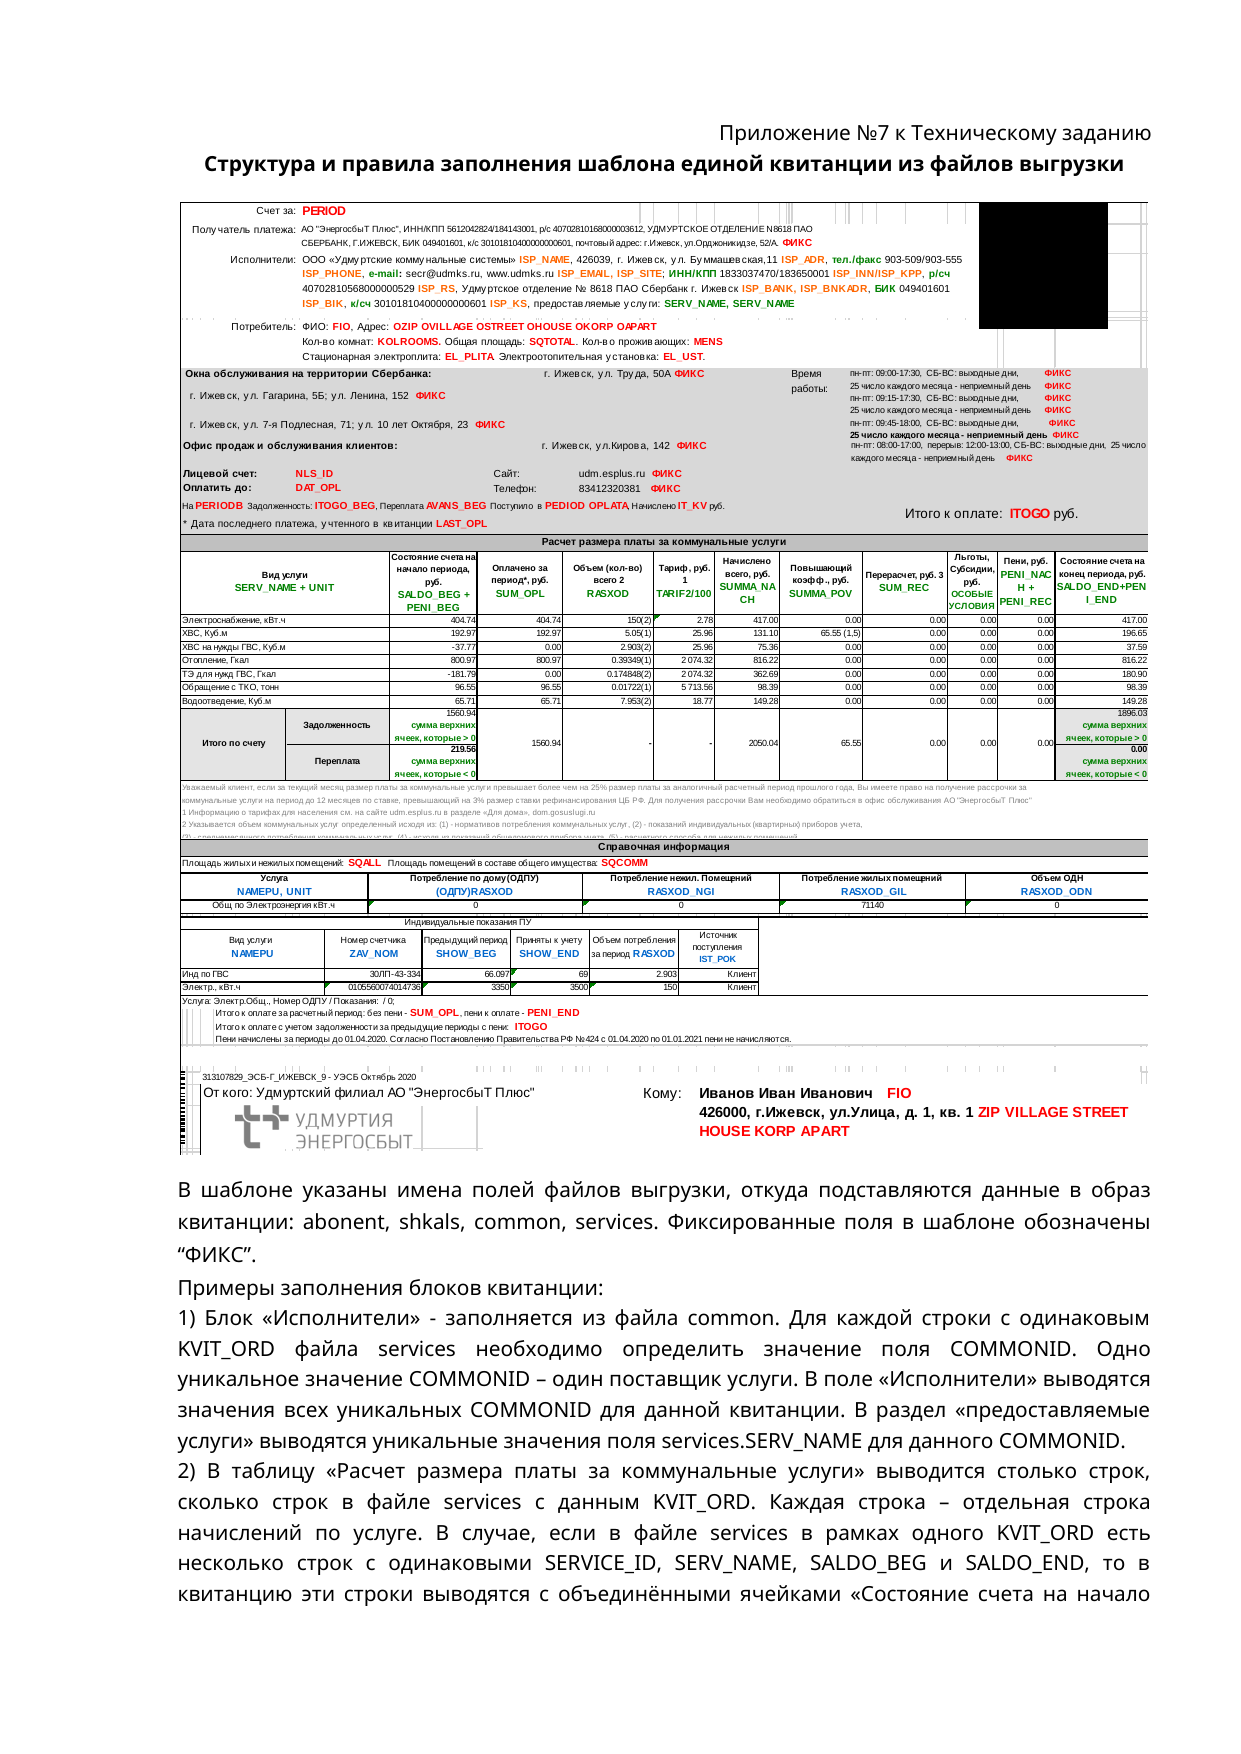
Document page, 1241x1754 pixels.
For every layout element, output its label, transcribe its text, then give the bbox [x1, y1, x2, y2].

text 1) Блок «Исполнители» - заполняется из файла common. Для каждой строки с одинаковым KVIT_ORD файла services необходимо определить значение поля COMMONID. Одно уникальное значение COMMONID – один поставщик услуги. В поле «Исполнители» выводятся значения всех уникальных COMMONID для данной квитанции. В раздел «предоставляемые услуги» выводятся уникальные значения поля services.SERV_NAME для данного COMMONID. [177, 1303, 1152, 1454]
text Примеры заполнения блоков квитанции: [177, 1273, 1152, 1301]
text Приложение №7 к Техническому заданию [177, 118, 1152, 147]
text В шаблоне указаны имена полей файлов выгрузки, откуда подставляются данные в образ квитанции: abonent, shkals, common, services. Фиксированные поля в шаблоне обозначены “ФИКС”. [177, 1175, 1152, 1268]
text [177, 1456, 1152, 1607]
text Структура и правила заполнения шаблона единой квитанции из файлов выгрузки [177, 149, 1152, 177]
